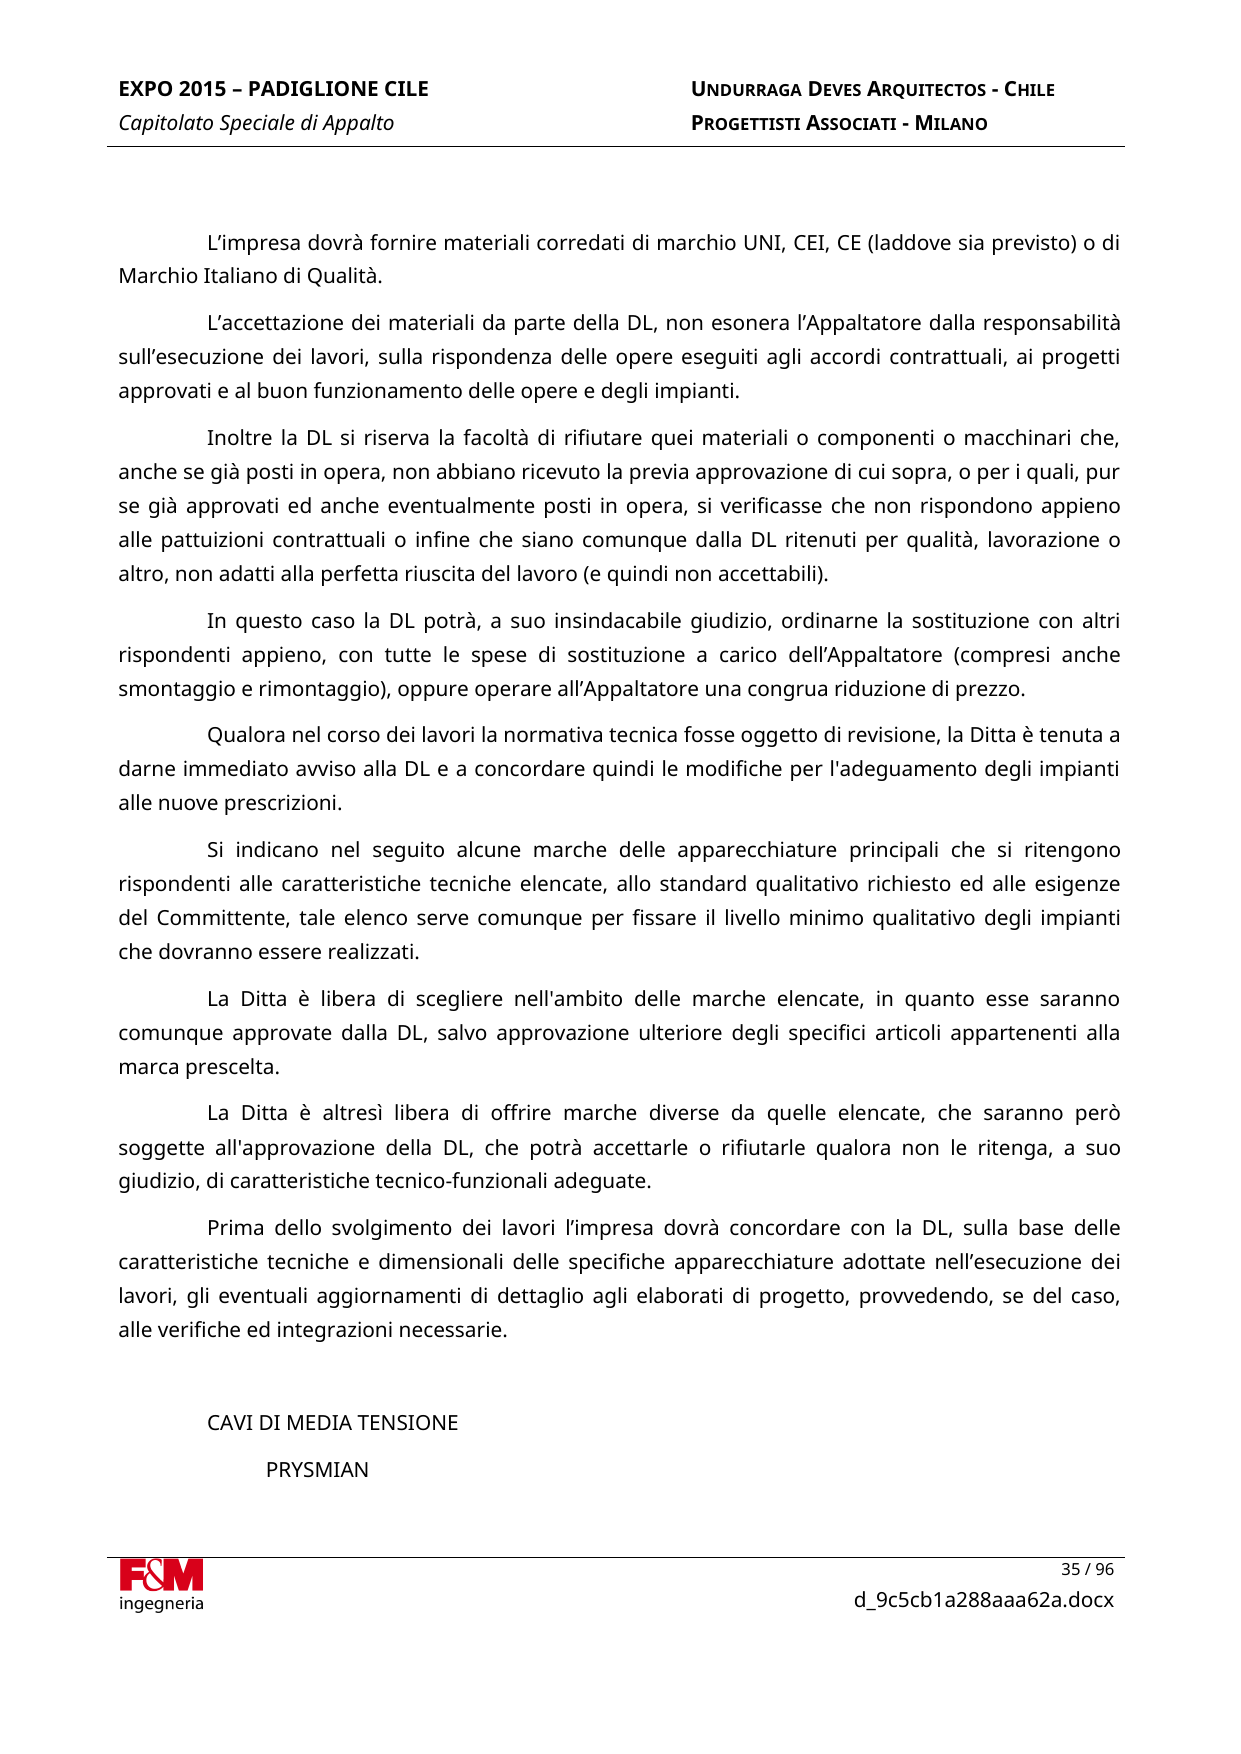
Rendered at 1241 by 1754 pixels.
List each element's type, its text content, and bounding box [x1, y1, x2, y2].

text L’accettazione dei materiali da parte della DL, non esonera l’Appaltatore dalla responsabilità sull’esecuzione dei lavori, sulla rispondenza delle opere eseguiti agli accordi contrattuali, ai progetti approvati e al buon funzionamento delle opere e degli impianti. [118, 308, 1122, 405]
text Si indicano nel seguito alcune marche delle apparecchiature principali che si ritengono rispondenti alle caratteristiche tecniche elencate, allo standard qualitativo richiesto ed alle esigenze del Committente, tale elenco serve comunque per fissare il livello minimo qualitativo degli impianti che dovranno essere realizzati. [118, 835, 1122, 966]
text CAVI DI MEDIA TENSIONE [118, 1408, 1122, 1437]
picture [118, 1557, 209, 1618]
text Qualora nel corso dei lavori la normativa tecnica fosse oggetto di revisione, la Ditta è tenuta a darne immediato avviso alla DL e a concordare quindi le modifiche per l'adeguamento degli impianti alle nuove prescrizioni. [118, 720, 1122, 817]
text In questo caso la DL potrà, a suo insindacabile giudizio, ordinarne la sostituzione con altri rispondenti appieno, con tutte le spese di sostituzione a carico dell’Appaltatore (compresi anche smontaggio e rimontaggio), oppure operare all’Appaltatore una congrua riduzione di prezzo. [118, 606, 1122, 702]
text Inoltre la DL si riserva la facoltà di rifiutare quei materiali o componenti o macchinari che, anche se già posti in opera, non abbiano ricevuto la previa approvazione di cui sopra, o per i quali, pur se già approvati ed anche eventualmente posti in opera, si verificasse che non rispondono appieno alle pattuizioni contrattuali o infine che siano comunque dalla DL ritenuti per qualità, lavorazione o altro, non adatti alla perfetta riuscita del lavoro (e quindi non accettabili). [118, 423, 1122, 588]
text La Ditta è libera di scegliere nell'ambito delle marche elencate, in quanto esse saranno comunque approvate dalla DL, salvo approvazione ulteriore degli specifici articoli appartenenti alla marca prescelta. [118, 984, 1122, 1080]
text La Ditta è altresì libera di offrire marche diverse da quelle elencate, che saranno però soggette all'approvazione della DL, che potrà accettarle o rifiutarle qualora non le ritenga, a suo giudizio, di caratteristiche tecnico-funzionali adeguate. [118, 1098, 1122, 1195]
text L’impresa dovrà fornire materiali corredati di marchio UNI, CEI, CE (laddove sia previsto) o di Marchio Italiano di Qualità. [118, 228, 1122, 290]
text PRYSMIAN [118, 1455, 1122, 1483]
text Prima dello svolgimento dei lavori l’impresa dovrà concordare con la DL, sulla base delle caratteristiche tecniche e dimensionali delle specifiche apparecchiature adottate nell’esecuzione dei lavori, gli eventuali aggiornamenti di dettaglio agli elaborati di progetto, provvedendo, se del caso, alle verifiche ed integrazioni necessarie. [118, 1213, 1122, 1344]
